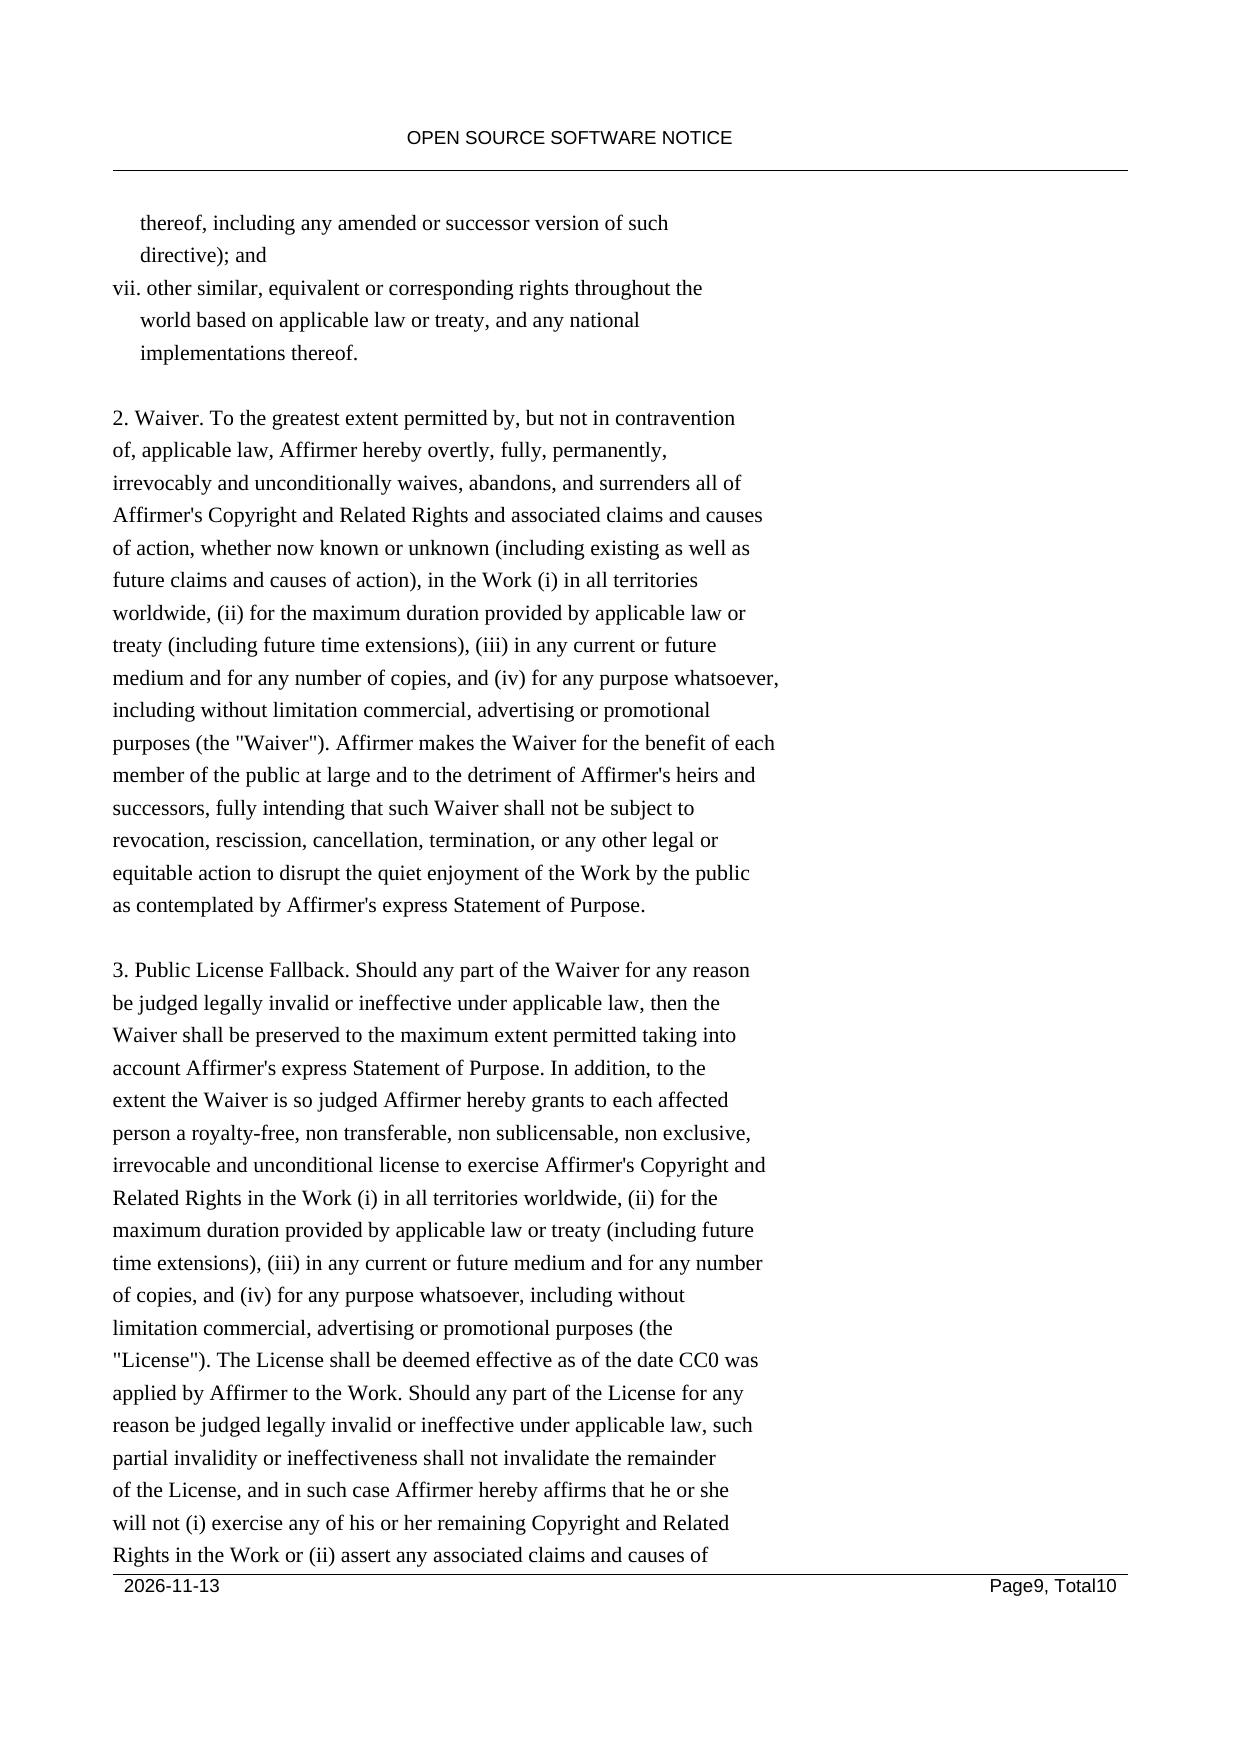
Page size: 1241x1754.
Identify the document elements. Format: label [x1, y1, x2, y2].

text [112, 206, 1128, 1571]
